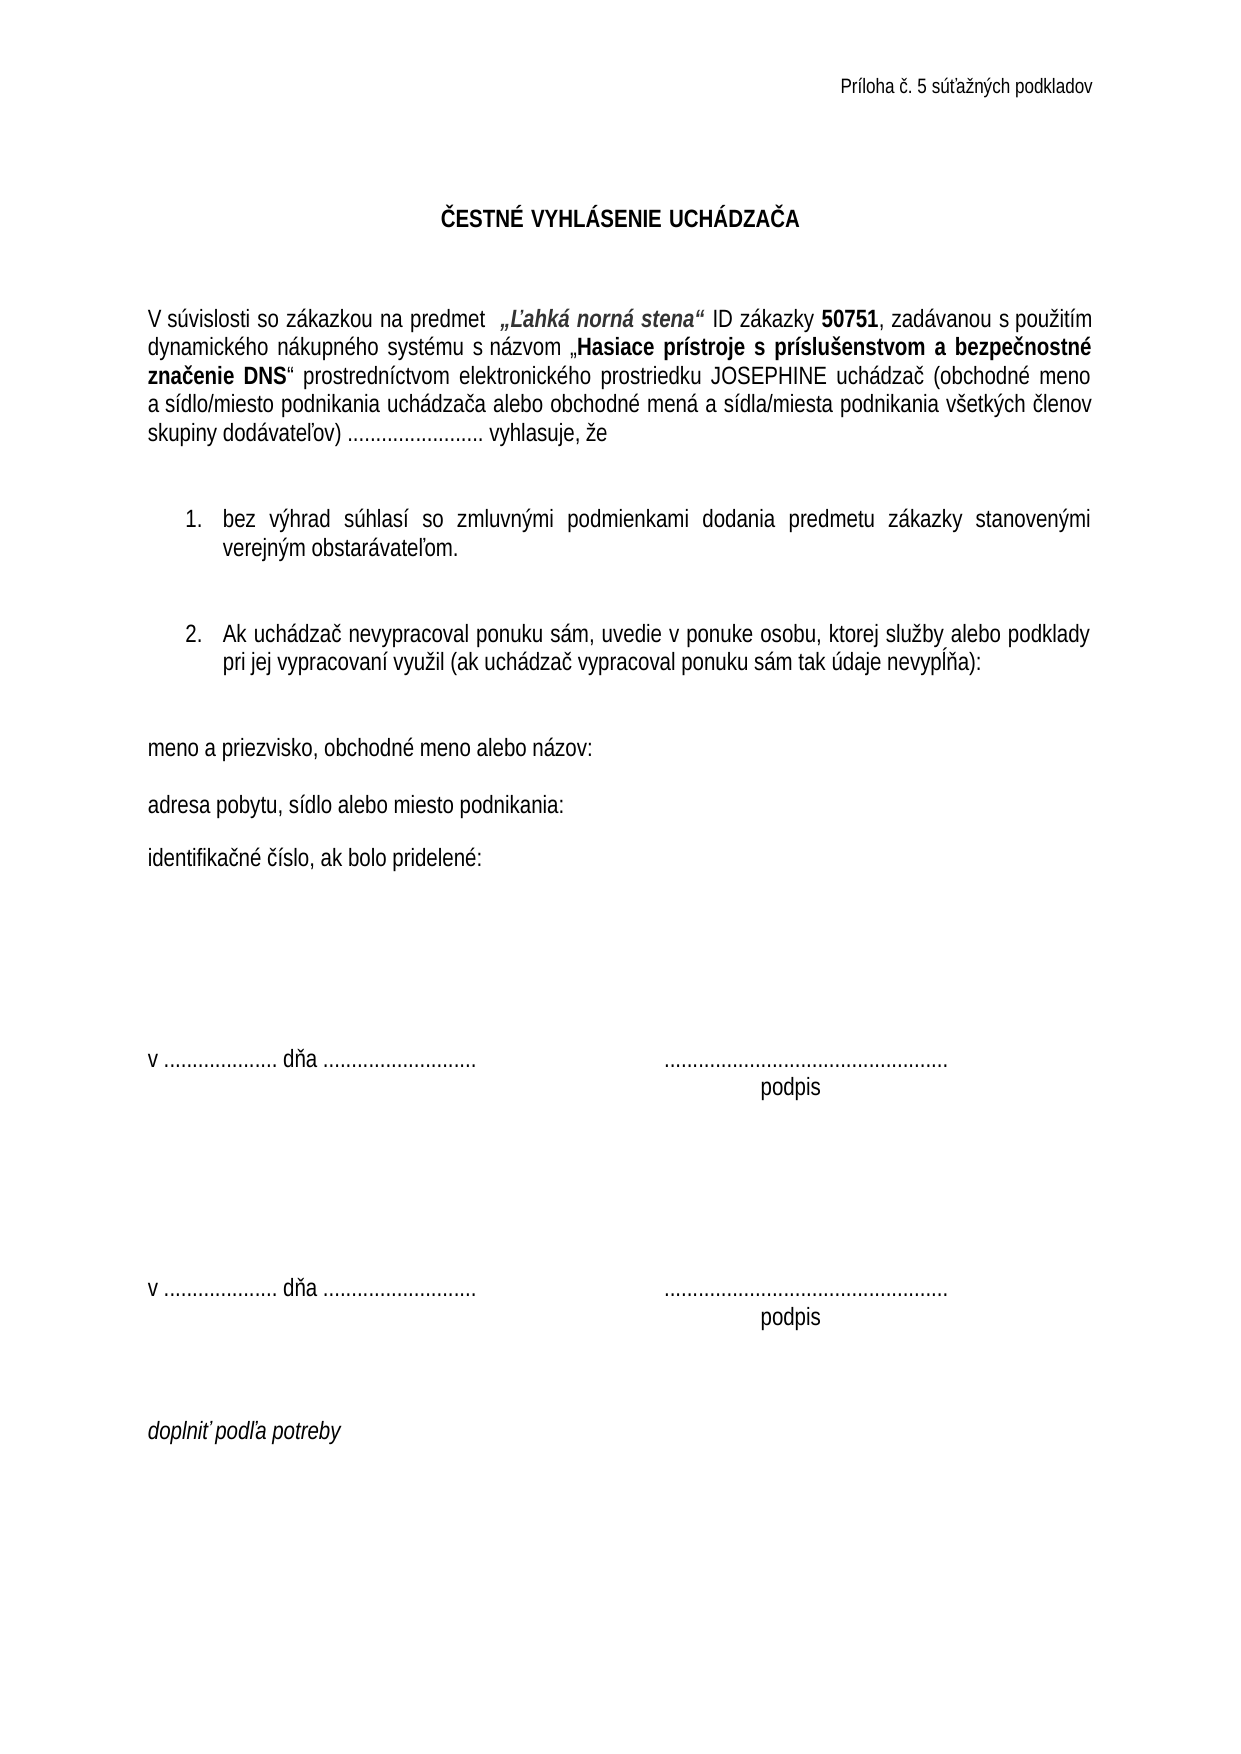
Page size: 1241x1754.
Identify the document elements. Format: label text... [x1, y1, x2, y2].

text meno a priezvisko, obchodné meno alebo názov: [148, 733, 1093, 762]
text podpis [148, 1301, 1093, 1330]
subtitle čestné vyhlásenie uchádzača [148, 198, 1093, 234]
text adresa pobytu, sídlo alebo miesto podnikania: [148, 791, 1093, 819]
text v .................... dňa ........................... .................................................. [148, 1273, 1093, 1301]
text doplniť podľa potreby [148, 1416, 1093, 1445]
text identifikačné číslo, ak bolo pridelené: [148, 843, 1093, 872]
text V súvislosti so zákazkou na predmet „Ľahká norná stena“ ID zákazky 50751, zadávanou s použitím dynamického nákupného systému s názvom „Hasiace prístroje s príslušenstvom a bezpečnostné značenie DNS“ prostredníctvom elektronického prostriedku JOSEPHINE uchádzač (obchodné meno a sídlo/miesto podnikania uchádzača alebo obchodné mená a sídla/miesta podnikania všetkých členov skupiny dodávateľov) ........................ vyhlasuje, že [148, 303, 1093, 447]
list bez výhrad súhlasí so zmluvnými podmienkami dodania predmetu zákazky stanovenými verejným obstarávateľom. [185, 504, 1093, 561]
text podpis [148, 1072, 1093, 1101]
text v .................... dňa ........................... .................................................. [148, 1044, 1093, 1072]
list Ak uchádzač nevypracoval ponuku sám, uvedie v ponuke osobu, ktorej služby alebo podklady pri jej vypracovaní využil (ak uchádzač vypracoval ponuku sám tak údaje nevypĺňa): [185, 619, 1093, 676]
